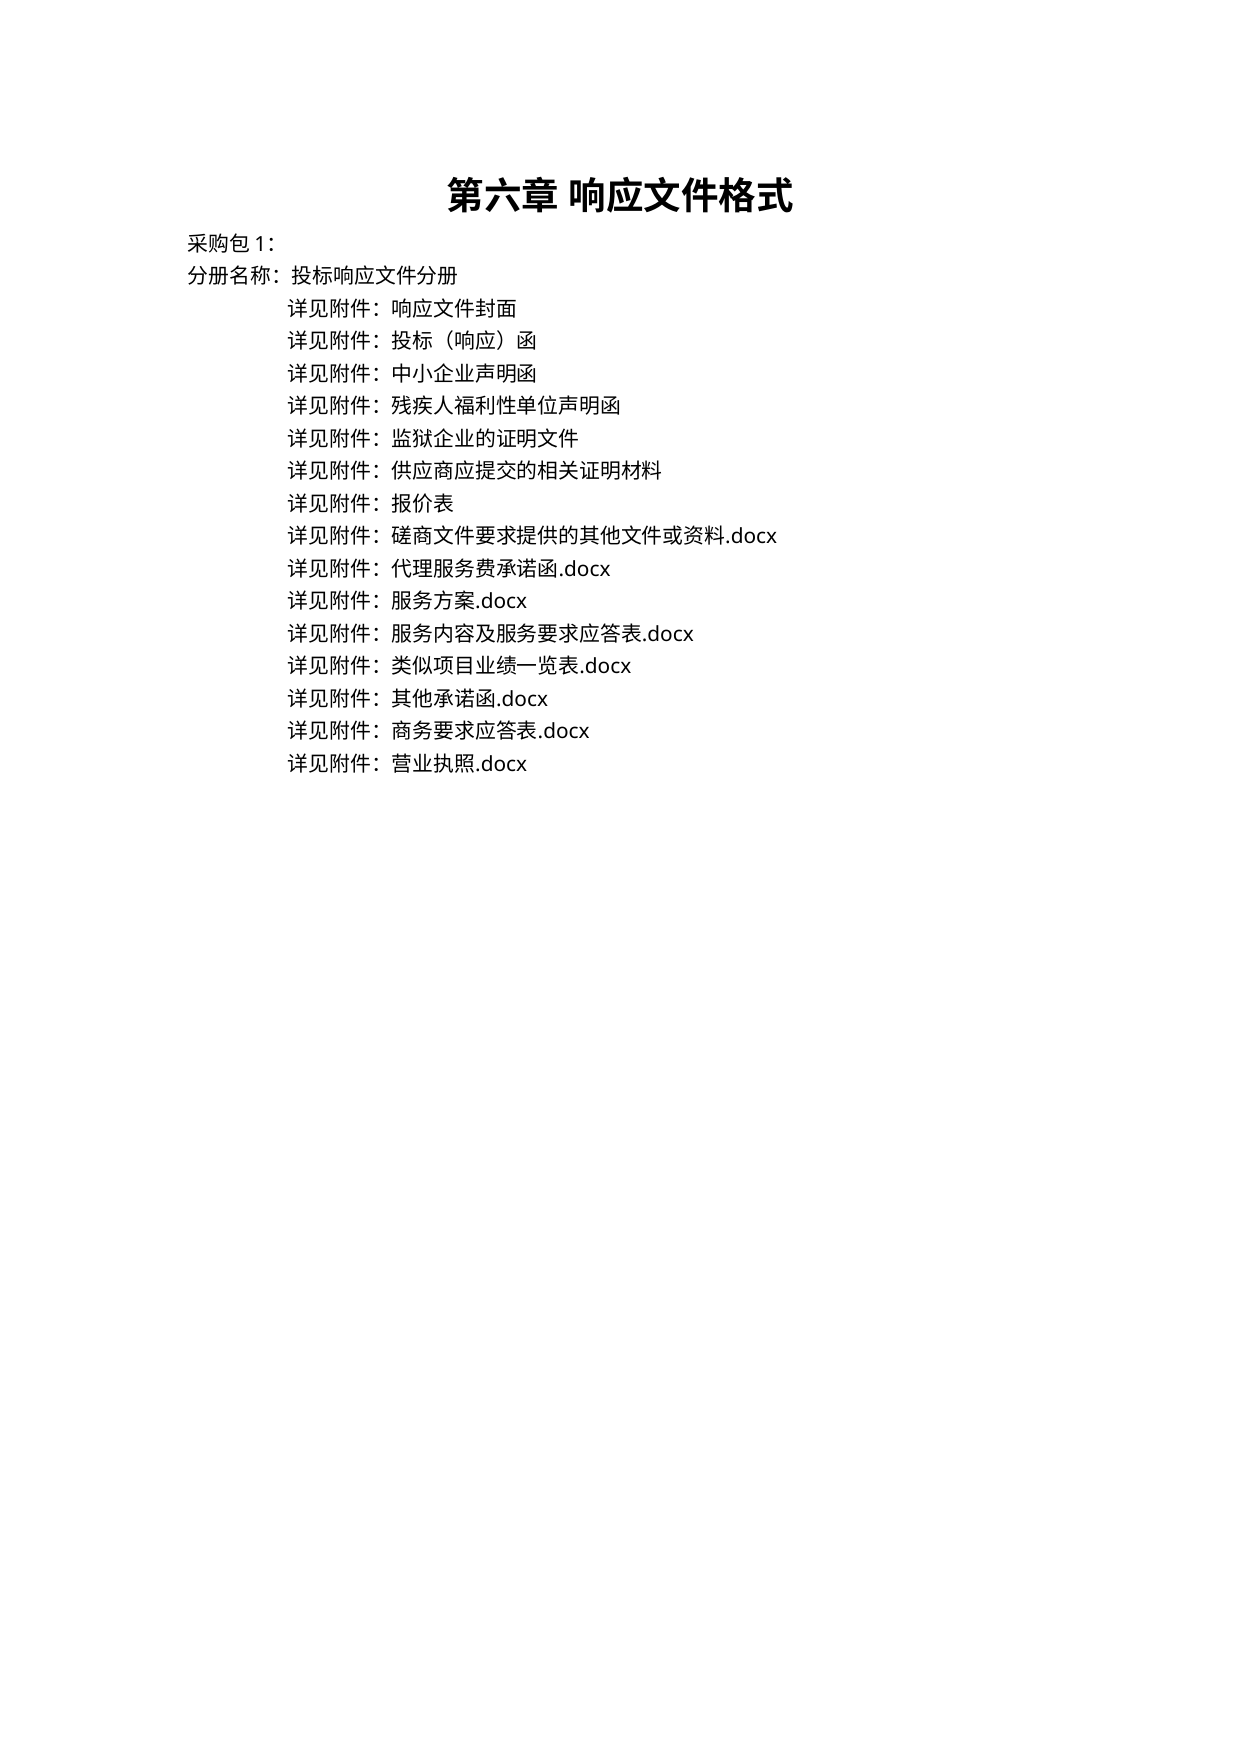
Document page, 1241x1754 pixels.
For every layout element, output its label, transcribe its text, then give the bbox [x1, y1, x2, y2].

text 详见附件：响应文件封面 [187, 292, 1053, 324]
text 详见附件：其他承诺函.docx [187, 682, 1053, 714]
text 详见附件：服务内容及服务要求应答表.docx [187, 617, 1053, 649]
text 详见附件：监狱企业的证明文件 [187, 422, 1053, 454]
text 详见附件：服务方案.docx [187, 584, 1053, 617]
text 详见附件：商务要求应答表.docx [187, 714, 1053, 747]
text 详见附件：投标（响应）函 [187, 324, 1053, 357]
text 详见附件：磋商文件要求提供的其他文件或资料.docx [187, 519, 1053, 552]
text 分册名称：投标响应文件分册 [187, 259, 1053, 292]
text 详见附件：类似项目业绩一览表.docx [187, 649, 1053, 682]
text 详见附件：中小企业声明函 [187, 357, 1053, 389]
text 第六章 响应文件格式 [187, 162, 1053, 227]
text 详见附件：营业执照.docx [187, 747, 1053, 779]
text 详见附件：代理服务费承诺函.docx [187, 552, 1053, 584]
text 详见附件：残疾人福利性单位声明函 [187, 389, 1053, 422]
text 详见附件：供应商应提交的相关证明材料 [187, 454, 1053, 487]
text 详见附件：报价表 [187, 487, 1053, 519]
text 采购包1： [187, 227, 1053, 259]
